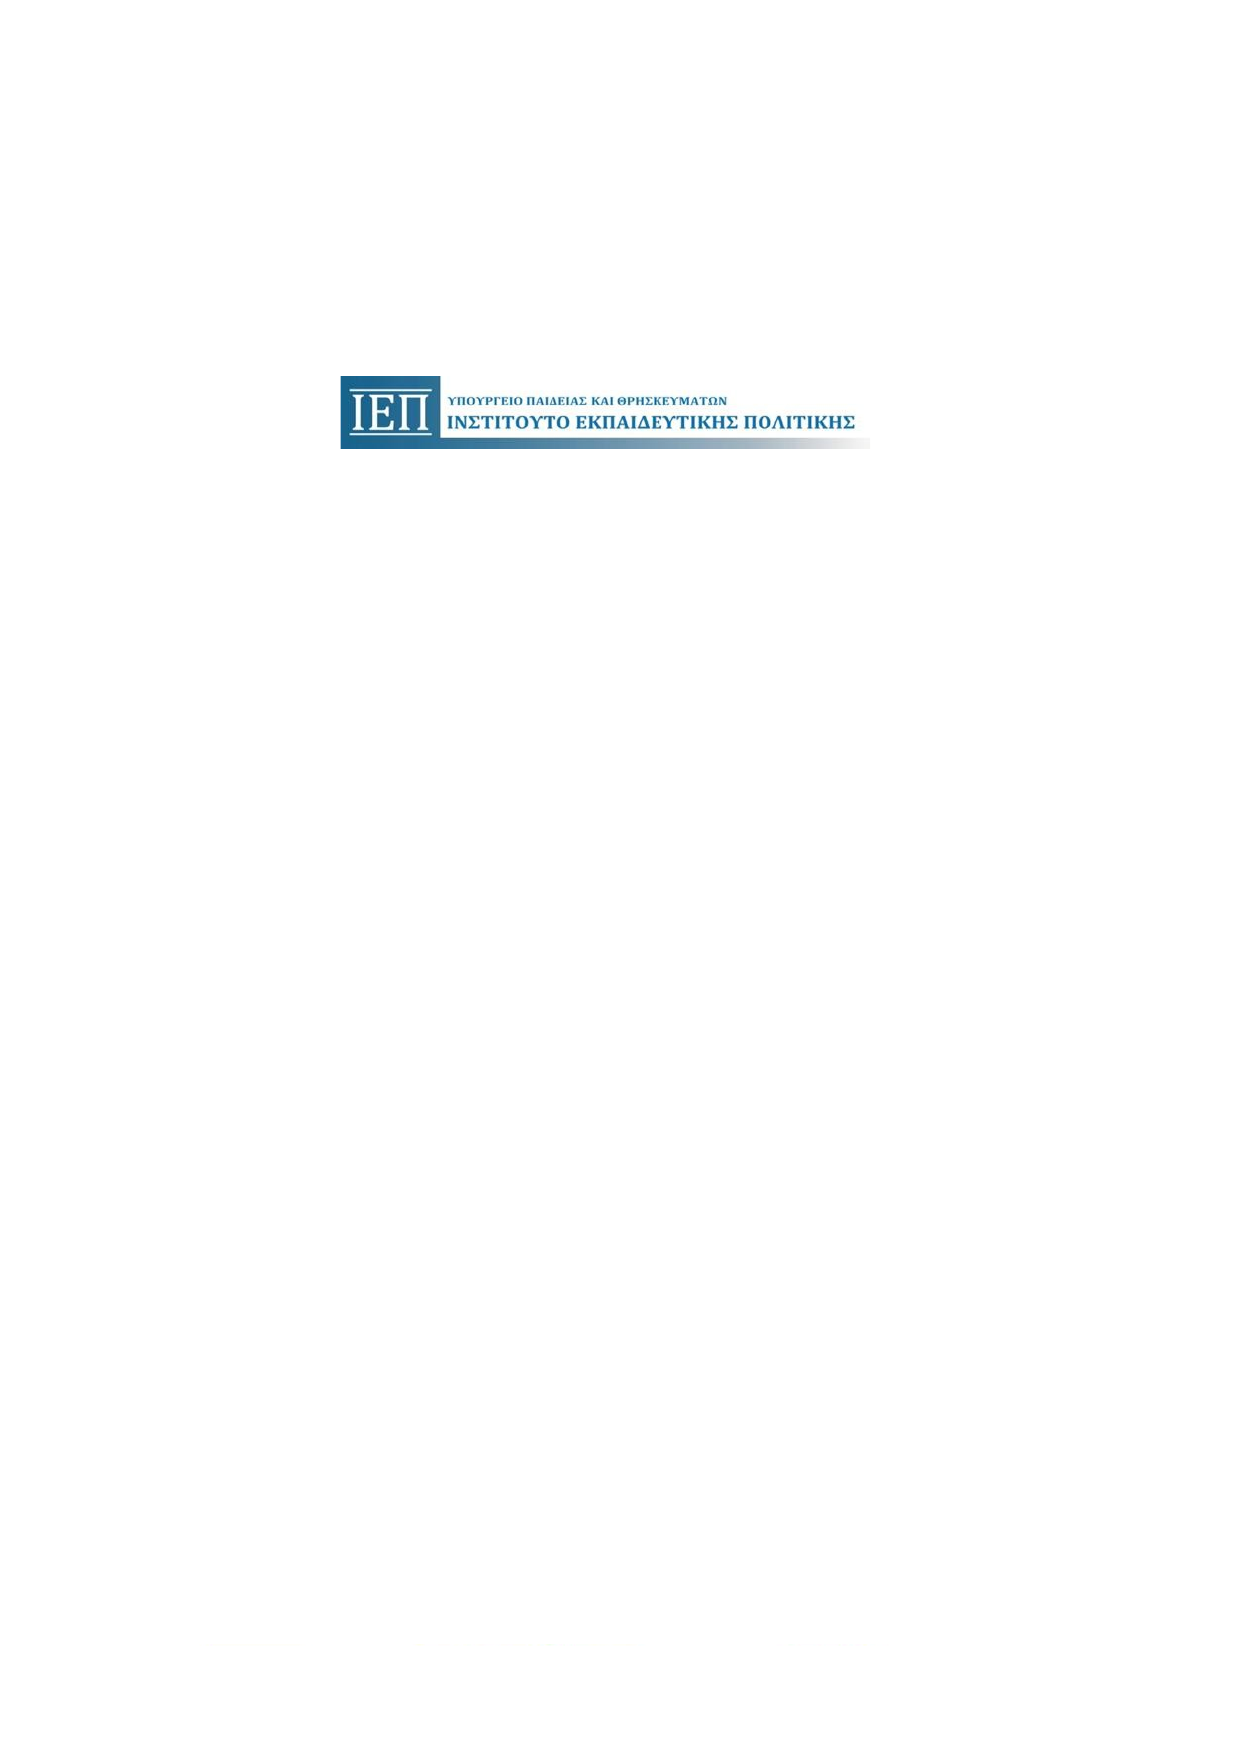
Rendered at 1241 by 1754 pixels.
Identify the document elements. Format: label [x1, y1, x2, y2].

picture [340, 376, 871, 449]
